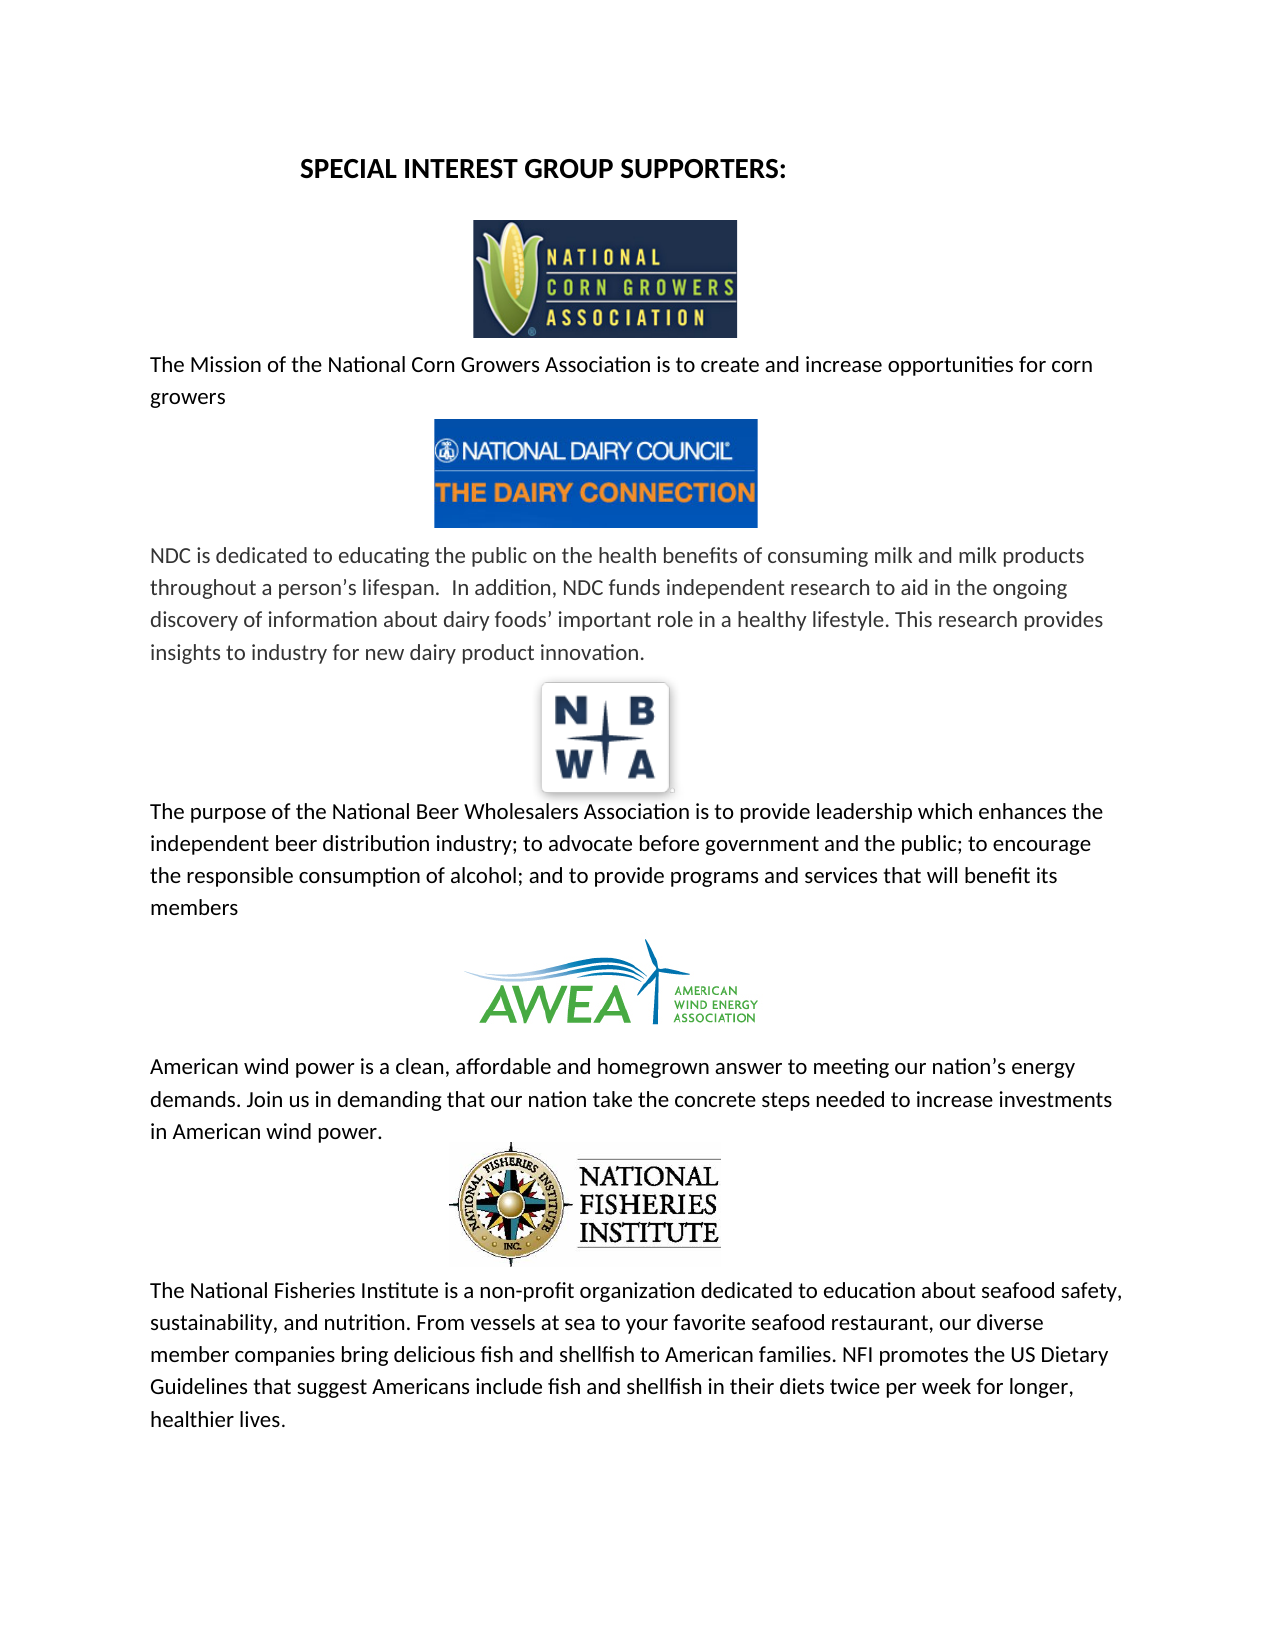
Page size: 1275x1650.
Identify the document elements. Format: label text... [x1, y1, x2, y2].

text The National Fisheries Institute is a non-profit organization dedicated to education about seafood safety, sustainability, and nutrition. From vessels at sea to your favorite seafood restaurant, our diverse member companies bring delicious fish and shellfish to American families. NFI promotes the US Dietary Guidelines that suggest Americans include fish and shellfish in their diets twice per week for longer, healthier lives. [150, 1276, 1125, 1433]
text The purpose of the National Beer Wholesalers Association is to provide leadership which enhances the independent beer distribution industry; to advocate before government and the public; to encourage the responsible consumption of alcohol; and to provide programs and services that will benefit its members [150, 797, 1125, 921]
text The Mission of the National Corn Growers Association is to create and increase opportunities for corn growers [150, 350, 1125, 410]
picture [449, 1142, 721, 1267]
picture [434, 419, 758, 528]
list SPECIAL INTEREST GROUP SUPPORTERS: [300, 150, 1125, 186]
text American wind power is a clean, affordable and homegrown answer to meeting our nation’s energy demands. Join us in demanding that our nation take the concrete steps needed to increase investments in American wind power. [150, 1052, 1125, 1145]
picture [473, 220, 738, 338]
picture [456, 932, 769, 1036]
picture [531, 674, 686, 807]
text NDC is dedicated to educating the public on the health benefits of consuming milk and milk products throughout a person’s lifespan. In addition, NDC funds independent research to aid in the ongoing discovery of information about dairy foods’ important role in a healthy lifestyle. This research provides insights to industry for new dairy product innovation. [150, 541, 1125, 666]
